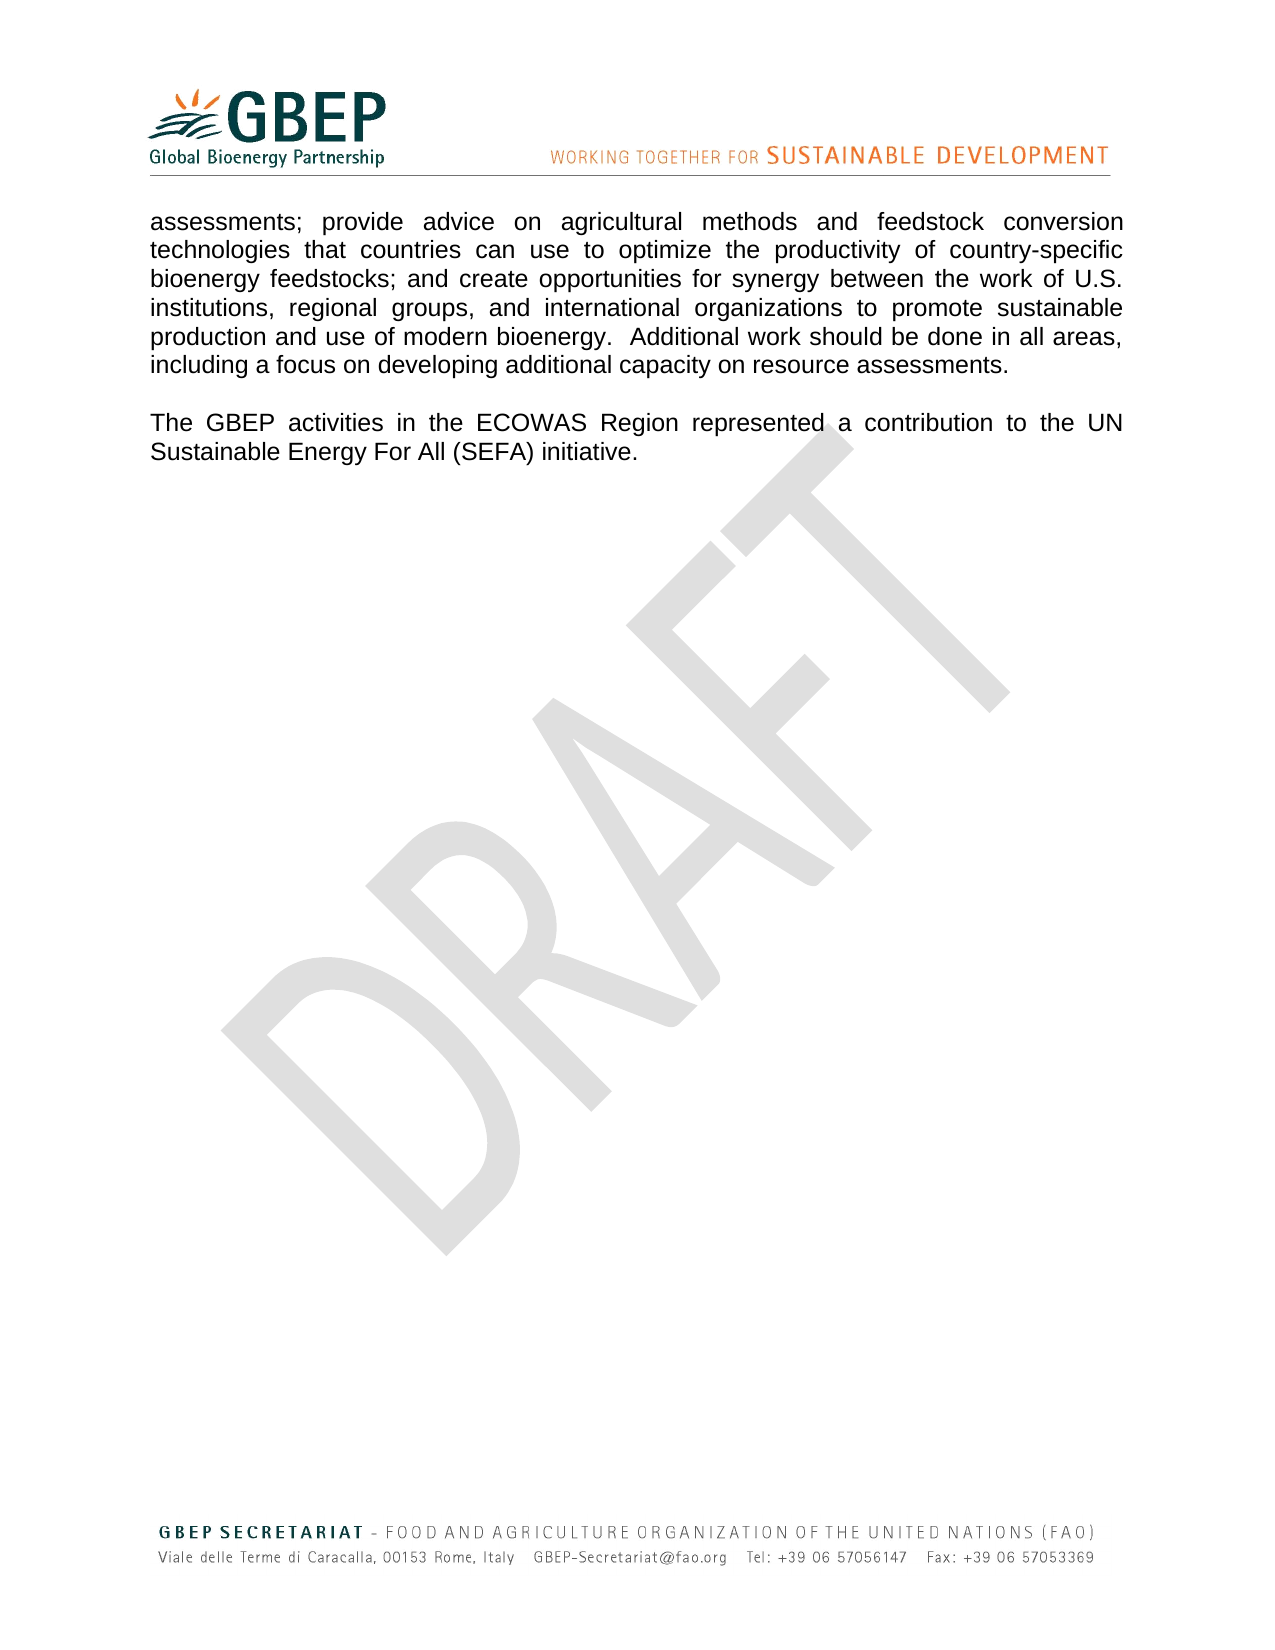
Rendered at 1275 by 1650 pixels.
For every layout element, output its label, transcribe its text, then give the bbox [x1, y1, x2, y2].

text The GBEP activities in the ECOWAS Region represented a contribution to the UN Sustainable Energy For All (SEFA) initiative. [150, 408, 1125, 466]
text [150, 207, 1125, 379]
